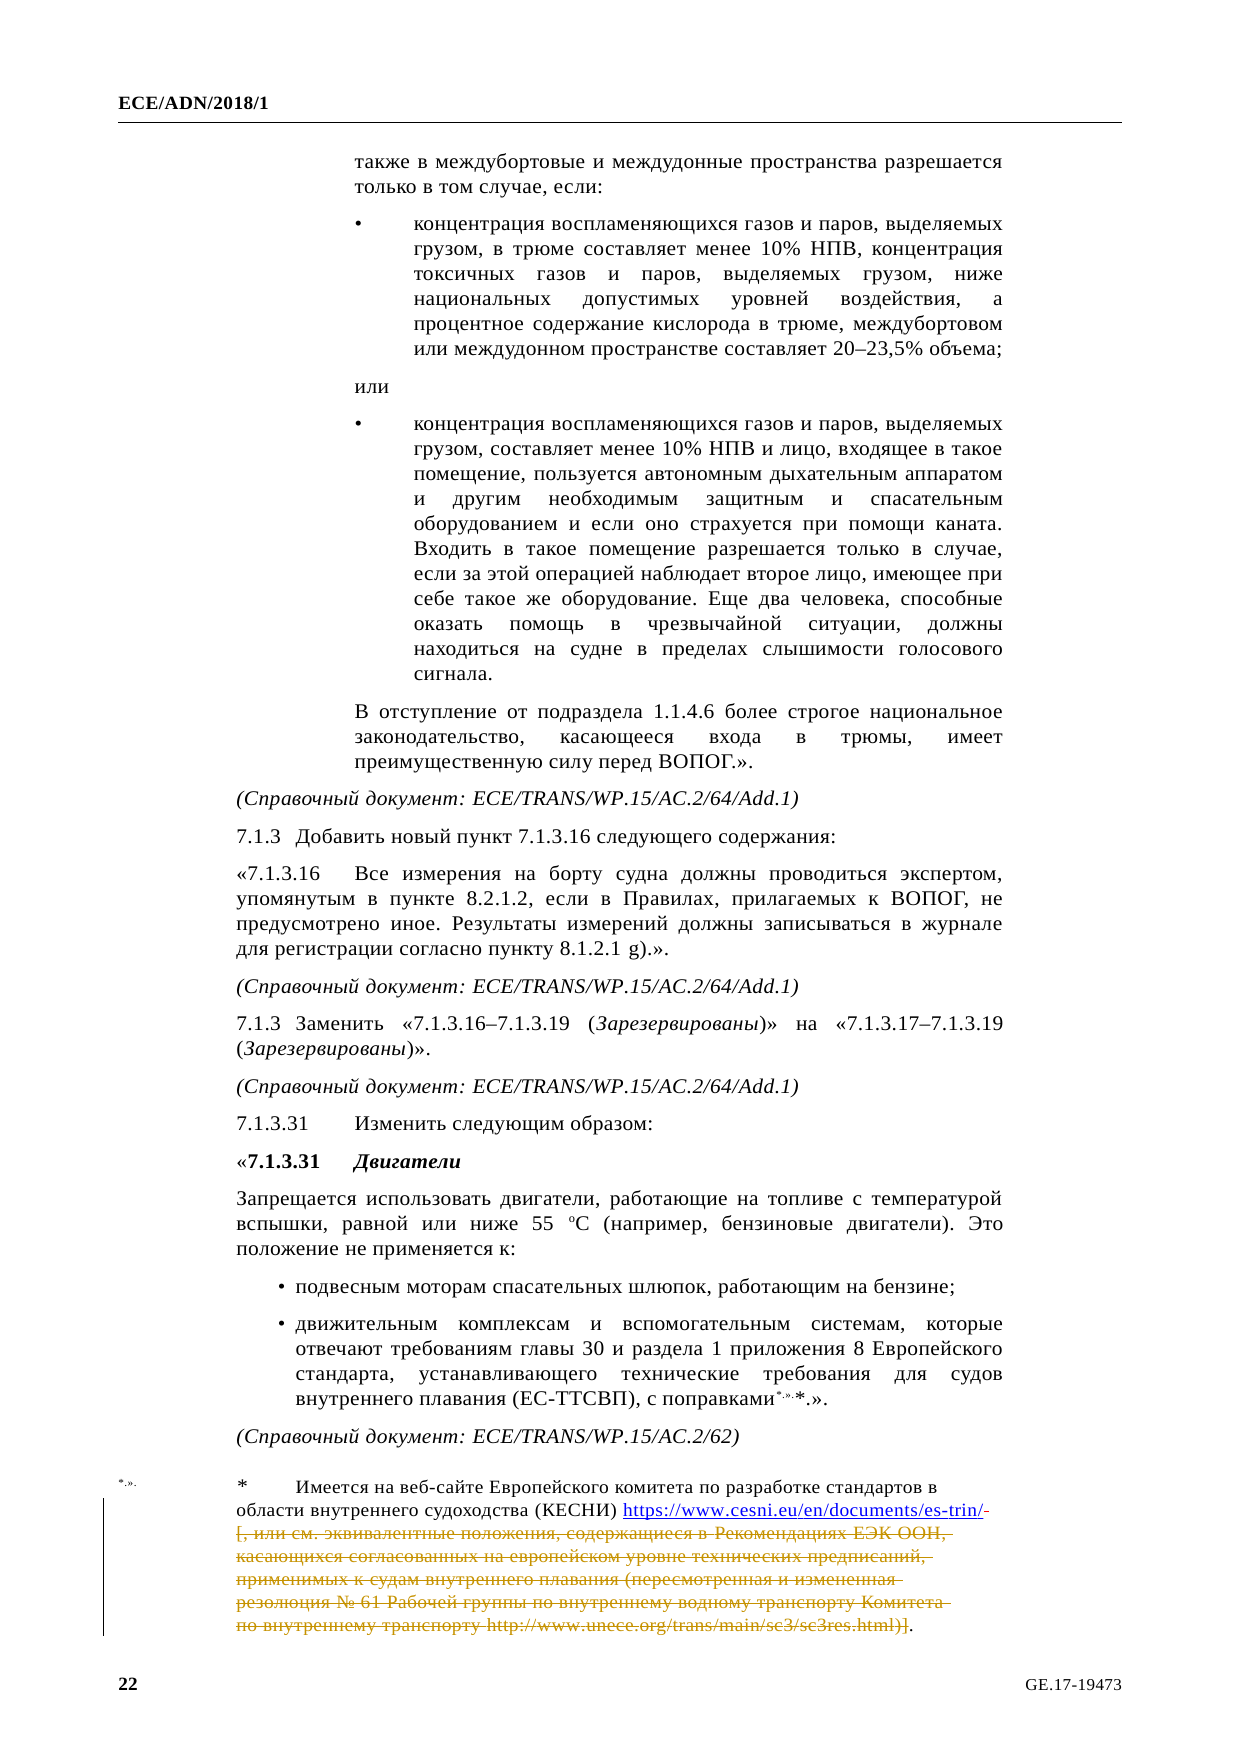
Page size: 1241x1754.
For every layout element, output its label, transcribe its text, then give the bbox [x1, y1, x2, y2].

text «7.1.3.16 Все измерения на борту судна должны проводиться экспертом, упомянутым в пункте 8.2.1.2, если в Правилах, прилагаемых к ВОПОГ, не предусмотрено иное. Результаты измерений должны записываться в журнале для регистрации согласно пункту 8.1.2.1 g).». [236, 860, 1004, 960]
text 7.1.3 Добавить новый пункт 7.1.3.16 следующего содержания: [236, 823, 1004, 848]
text или [236, 373, 1004, 398]
list движительным комплексам и вспомогательным системам, которые отвечают требованиям главы 30 и раздела 1 приложения 8 Европейского стандарта, устанавливающего технические требования для судов внутреннего плавания (ЕС-ТТСВП), с поправками*.». [278, 1310, 1004, 1410]
text 7.1.3.31 Изменить следующим образом: [236, 1110, 1004, 1135]
text 7.1.3 Заменить «7.1.3.16–7.1.3.19 (Зарезервированы)» на «7.1.3.17–7.1.3.19 (Зарезервированы)». [236, 1010, 1004, 1060]
list концентрация воспламеняющихся газов и паров, выделяемых грузом, в трюме составляет менее 10% НПВ, концентрация токсичных газов и паров, выделяемых грузом, ниже национальных допустимых уровней воздействия, а процентное содержание кислорода в трюме, междубортовом или междудонном пространстве составляет 20–23,5% объема; [354, 210, 1004, 360]
list концентрация воспламеняющихся газов и паров, выделяемых грузом, составляет менее 10% НПВ и лицо, входящее в такое помещение, пользуется автономным дыхательным аппаратом и другим необходимым защитным и спасательным оборудованием и если оно страхуется при помощи каната. Входить в такое помещение разрешается только в случае, если за этой операцией наблюдает второе лицо, имеющее при себе такое же оборудование. Еще два человека, способные оказать помощь в чрезвычайной ситуации, должны находиться на судне в пределах слышимости голосового сигнала. [354, 410, 1004, 685]
text (Справочный документ: ECE/TRANS/WP.15/AC.2/64/Add.1) [236, 973, 1004, 998]
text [236, 148, 1004, 198]
text (Справочный документ: ECE/TRANS/WP.15/AC.2/64/Add.1) [236, 1073, 1004, 1098]
list подвесным моторам спасательных шлюпок, работающим на бензине; [278, 1273, 1004, 1298]
text (Справочный документ: ECE/TRANS/WP.15/AC.2/62) [236, 1423, 1004, 1448]
text В отступление от подраздела 1.1.4.6 более строгое национальное законодательство, касающееся входа в трюмы, имеет преимущественную силу перед ВОПОГ.». [236, 698, 1004, 773]
text Запрещается использовать двигатели, работающие на топливе с температурой вспышки, равной или ниже 55 оC (например, бензиновые двигатели). Это положение не применяется к: [236, 1185, 1004, 1260]
text (Справочный документ: ECE/TRANS/WP.15/AC.2/64/Add.1) [236, 785, 1004, 810]
text «7.1.3.31 Двигатели [236, 1148, 1004, 1173]
